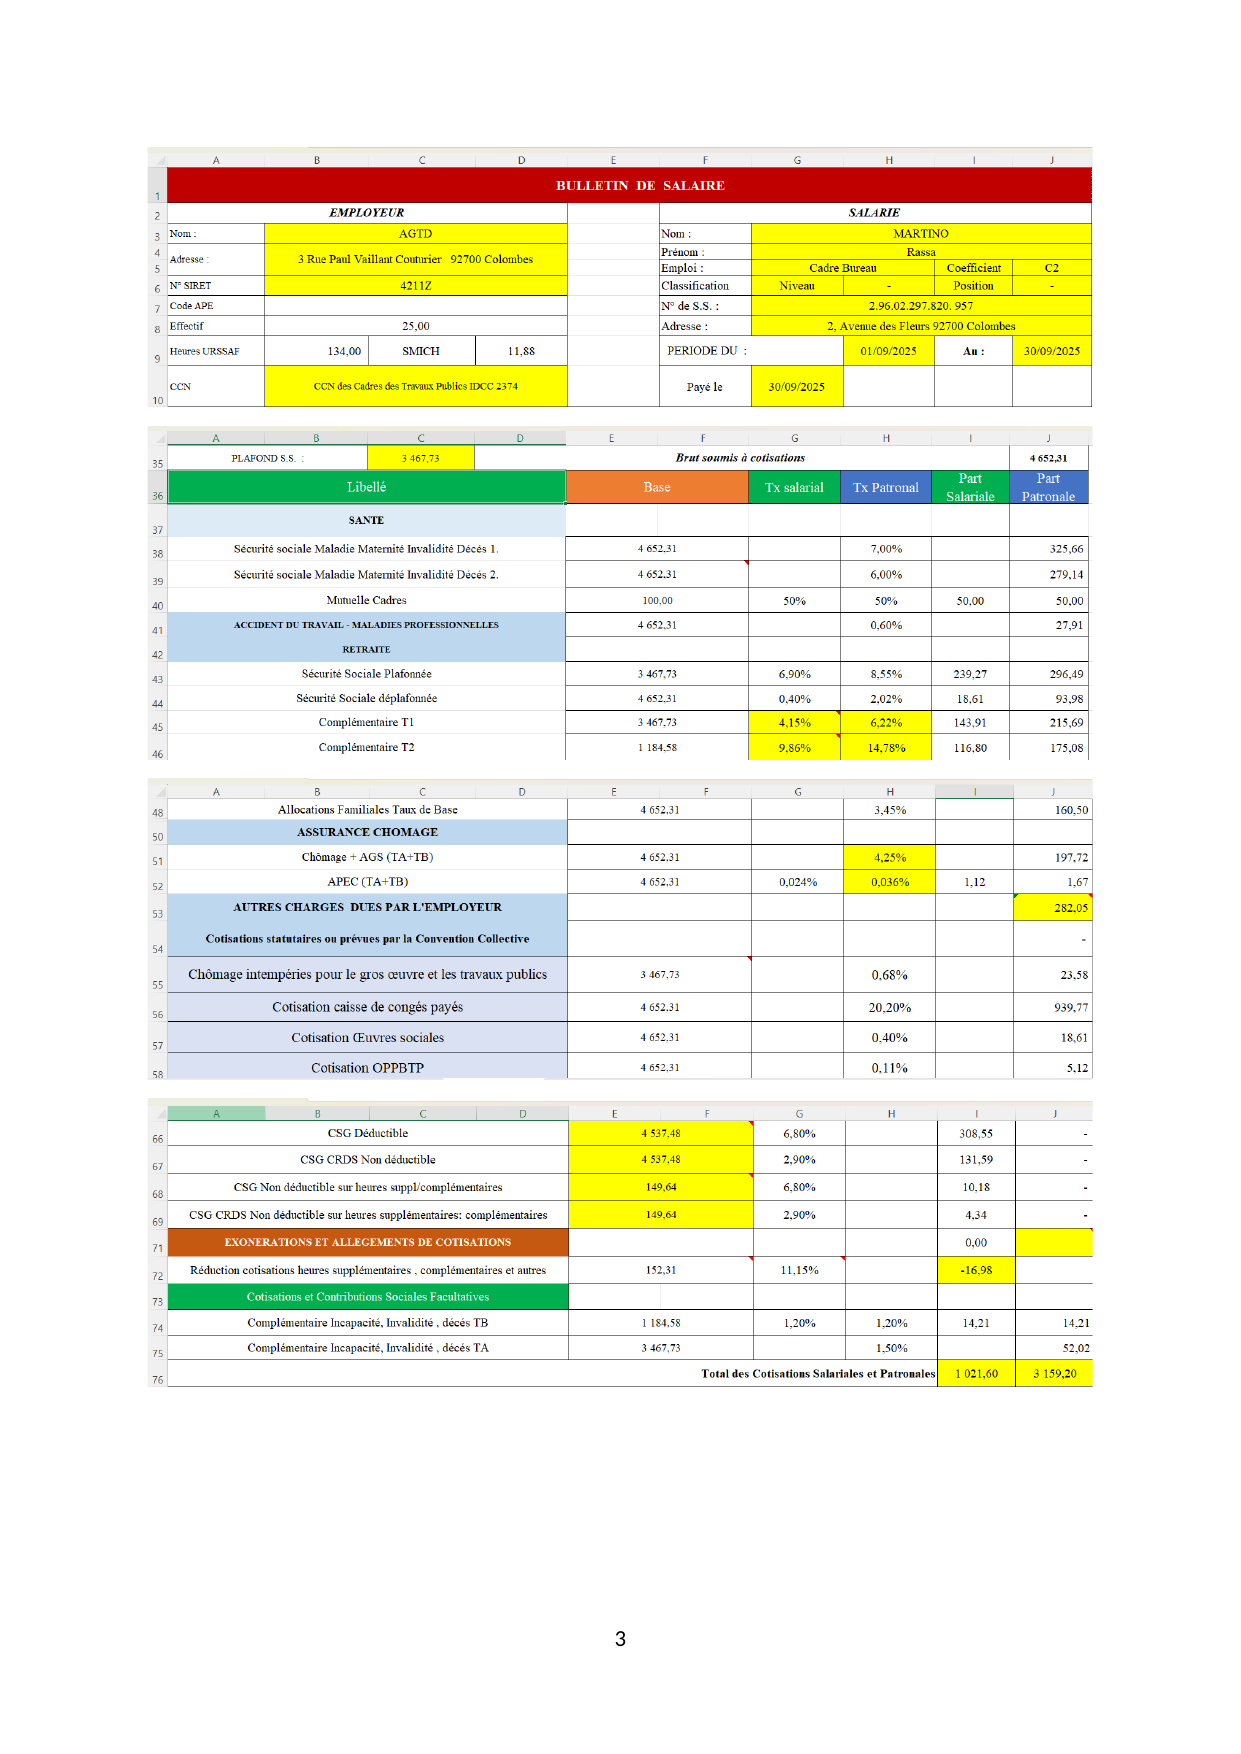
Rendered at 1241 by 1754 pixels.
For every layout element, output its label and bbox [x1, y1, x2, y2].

picture [147, 426, 1093, 760]
picture [147, 1098, 1093, 1387]
picture [147, 778, 1093, 1080]
picture [147, 147, 1093, 407]
